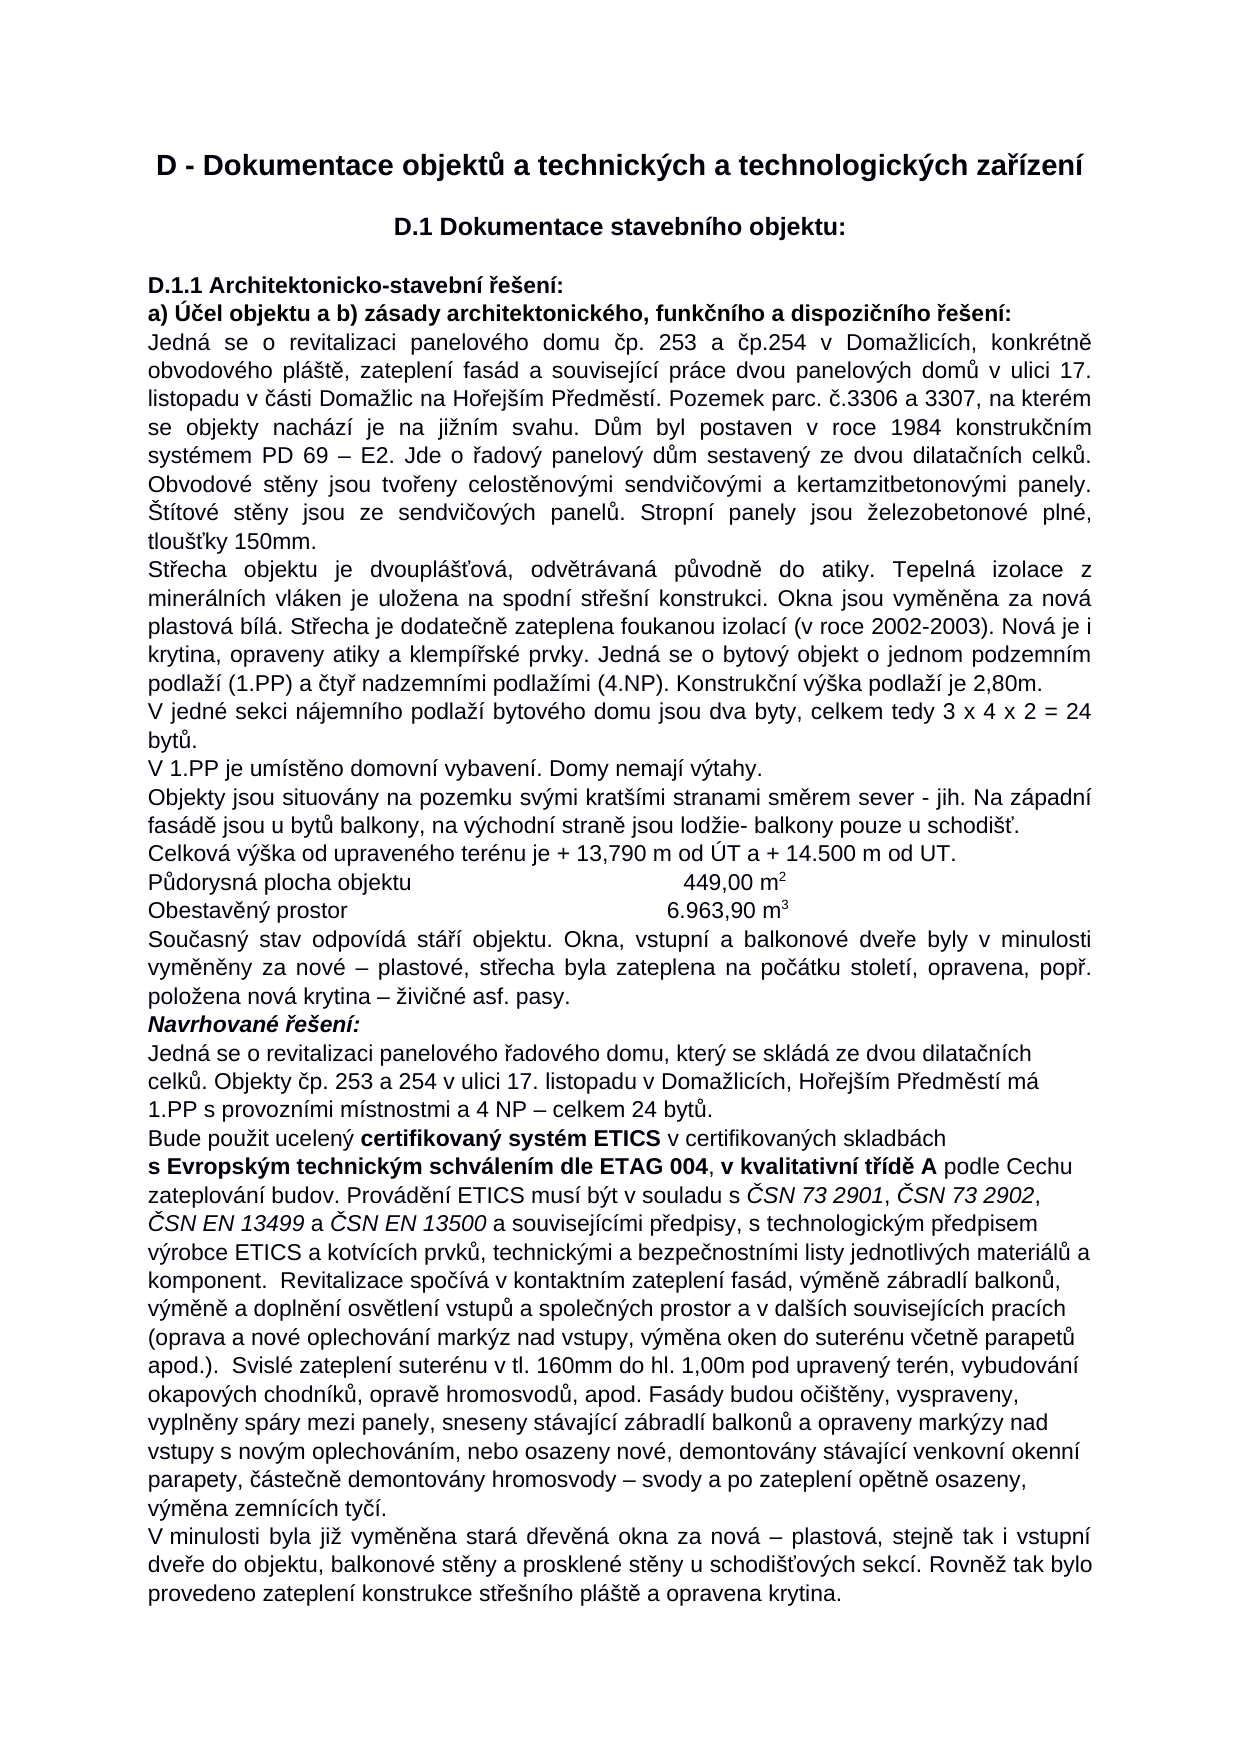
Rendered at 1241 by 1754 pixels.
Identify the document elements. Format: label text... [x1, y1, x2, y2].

text V jedné sekci nájemního podlaží bytového domu jsou dva byty, celkem tedy 3 x 4 x 2 = 24 bytů. [148, 698, 1093, 753]
text Půdorysná plocha objektu 449,00 m2 [148, 869, 1093, 895]
text Jedná se o revitalizaci panelového domu čp. 253 a čp.254 v Domažlicích, konkrétně obvodového pláště, zateplení fasád a související práce dvou panelových domů v ulici 17. listopadu v části Domažlic na Hořejším Předměstí. Pozemek parc. č.3306 a 3307, na kterém se objekty nachází je na jižním svahu. Dům byl postaven v roce 1984 konstrukčním systémem PD 69 – E2. Jde o řadový panelový dům sestavený ze dvou dilatačních celků. Obvodové stěny jsou tvořeny celostěnovými sendvičovými a kertamzitbetonovými panely. Štítové stěny jsou ze sendvičových panelů. Stropní panely jsou železobetonové plné, tloušťky 150mm. [148, 328, 1093, 554]
text a) Účel objektu a b) zásady architektonického, funkčního a dispozičního řešení: [148, 300, 1093, 326]
text Střecha objektu je dvouplášťová, odvětrávaná původně do atiky. Tepelná izolace z minerálních vláken je uložena na spodní střešní konstrukci. Okna jsou vyměněna za nová plastová bílá. Střecha je dodatečně zateplena foukanou izolací (v roce 2002-2003). Nová je i krytina, opraveny atiky a klempířské prvky. Jedná se o bytový objekt o jednom podzemním podlaží (1.PP) a čtyř nadzemními podlažími (4.NP). Konstrukční výška podlaží je 2,80m. [148, 556, 1093, 696]
text Bude použit ucelený certifikovaný systém ETICS v certifikovaných skladbách s Evropským technickým schválením dle ETAG 004, v kvalitativní třídě A podle Cechu zateplování budov. Provádění ETICS musí být v souladu s ČSN 73 2901, ČSN 73 2902, ČSN EN 13499 a ČSN EN 13500 a souvisejícími předpisy, s technologickým předpisem výrobce ETICS a kotvících prvků, technickými a bezpečnostními listy jednotlivých materiálů a komponent. Revitalizace spočívá v kontaktním zateplení fasád, výměně zábradlí balkonů, výměně a doplnění osvětlení vstupů a společných prostor a v dalších souvisejících pracích (oprava a nové oplechování markýz nad vstupy, výměna oken do suterénu včetně parapetů apod.). Svislé zateplení suterénu v tl. 160mm do hl. 1,00m pod upravený terén, vybudování okapových chodníků, opravě hromosvodů, apod. Fasády budou očištěny, vyspraveny, vyplněny spáry mezi panely, sneseny stávající zábradlí balkonů a opraveny markýzy nad vstupy s novým oplechováním, nebo osazeny nové, demontovány stávající venkovní okenní parapety, částečně demontovány hromosvody – svody a po zateplení opětně osazeny, výměna zemnících tyčí. [148, 1125, 1093, 1521]
text Současný stav odpovídá stáří objektu. Okna, vstupní a balkonové dveře byly v minulosti vyměněny za nové – plastové, střecha byla zateplena na počátku století, opravena, popř. položena nová krytina – živičné asf. pasy. [148, 926, 1093, 1009]
text D.1 Dokumentace stavebního objektu: [148, 212, 1093, 241]
text D - Dokumentace objektů a technických a technologických zařízení [148, 148, 1093, 181]
text Celková výška od upraveného terénu je + 13,790 m od ÚT a + 14.500 m od UT. [148, 840, 1093, 867]
text Obestavěný prostor 6.963,90 m3 [148, 897, 1093, 924]
text V 1.PP je umístěno domovní vybavení. Domy nemají výtahy. [148, 755, 1093, 781]
text D.1.1 Architektonicko-stavební řešení: [148, 272, 1093, 298]
text Jedná se o revitalizaci panelového řadového domu, který se skládá ze dvou dilatačních celků. Objekty čp. 253 a 254 v ulici 17. listopadu v Domažlicích, Hořejším Předměstí má 1.PP s provozními místnostmi a 4 NP – celkem 24 bytů. [148, 1039, 1093, 1123]
text Navrhované řešení: [148, 1011, 1093, 1037]
text V minulosti byla již vyměněna stará dřevěná okna za nová – plastová, stejně tak i vstupní dveře do objektu, balkonové stěny a prosklené stěny u schodišťových sekcí. Rovněž tak bylo provedeno zateplení konstrukce střešního pláště a opravena krytina. [148, 1523, 1093, 1606]
text Objekty jsou situovány na pozemku svými kratšími stranami směrem sever - jih. Na západní fasádě jsou u bytů balkony, na východní straně jsou lodžie- balkony pouze u schodišť. [148, 783, 1093, 838]
